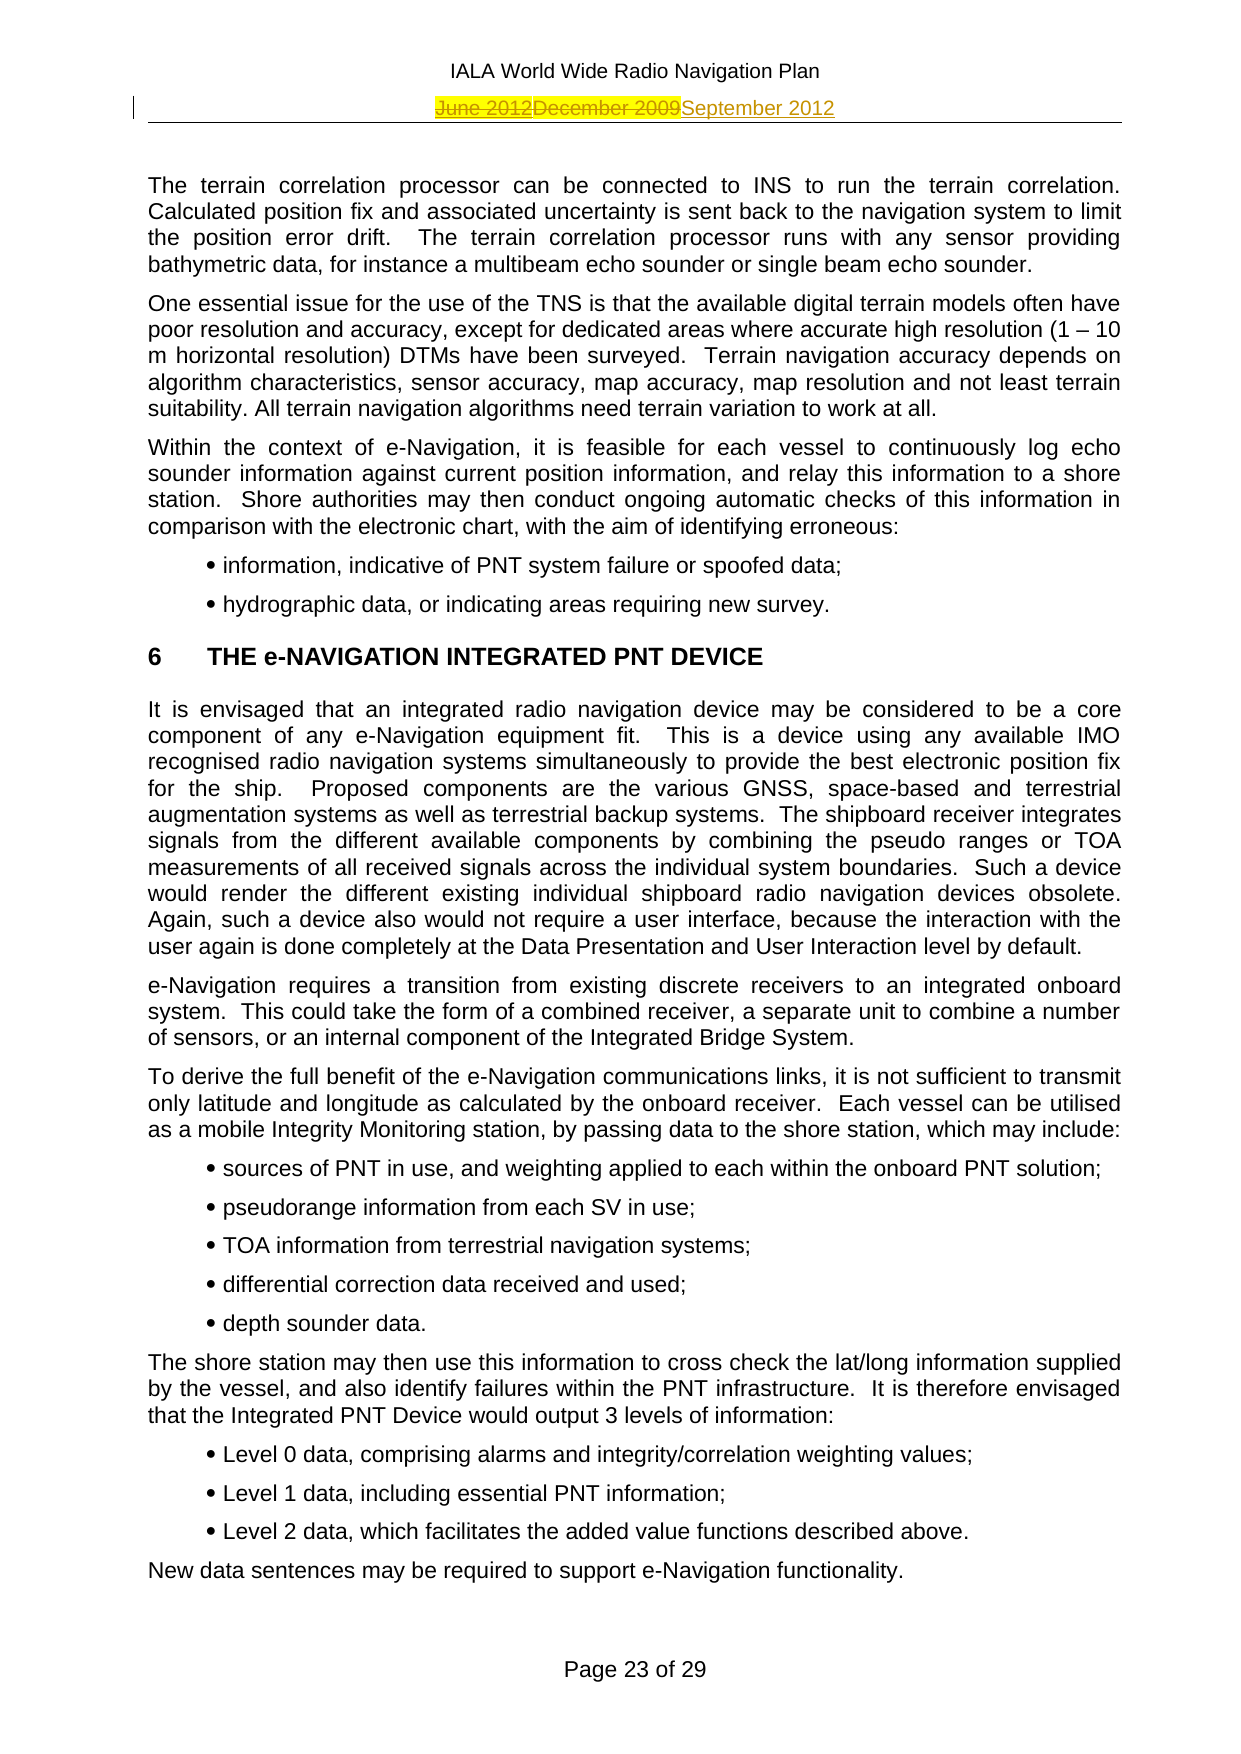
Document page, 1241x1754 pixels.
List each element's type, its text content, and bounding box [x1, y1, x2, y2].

text It is envisaged that an integrated radio navigation device may be considered to be a core component of any e-Navigation equipment fit. This is a device using any available IMO recognised radio navigation systems simultaneously to provide the best electronic position fix for the ship. Proposed components are the various GNSS, space-based and terrestrial augmentation systems as well as terrestrial backup systems. The shipboard receiver integrates signals from the different available components by combining the pseudo ranges or TOA measurements of all received signals across the individual system boundaries. Such a device would render the different existing individual shipboard radio navigation devices obsolete. Again, such a device also would not require a user interface, because the interaction with the user again is done completely at the Data Presentation and User Interaction level by default. [148, 696, 1122, 959]
text The shore station may then use this information to cross check the lat/long information supplied by the vessel, and also identify failures within the PNT infrastructure. It is therefore envisaged that the Integrated PNT Device would output 3 levels of information: [148, 1349, 1122, 1428]
text Level 1 data, including essential PNT information; [207, 1479, 1122, 1506]
text Level 0 data, comprising alarms and integrity/correlation weighting values; [207, 1441, 1122, 1467]
text depth sounder data. [207, 1310, 1122, 1337]
text pseudorange information from each SV in use; [207, 1194, 1122, 1220]
text One essential issue for the use of the TNS is that the available digital terrain models often have poor resolution and accuracy, except for dedicated areas where accurate high resolution (1 – 10 m horizontal resolution) DTMs have been surveyed. Terrain navigation accuracy depends on algorithm characteristics, sensor accuracy, map accuracy, map resolution and not least terrain suitability. All terrain navigation algorithms need terrain variation to work at all. [148, 289, 1122, 421]
text TOA information from terrestrial navigation systems; [207, 1232, 1122, 1259]
text e-Navigation requires a transition from existing discrete receivers to an integrated onboard system. This could take the form of a combined receiver, a separate unit to combine a number of sensors, or an internal component of the Integrated Bridge System. [148, 972, 1122, 1051]
text New data sentences may be required to support e-Navigation functionality. [148, 1557, 1122, 1583]
text differential correction data received and used; [207, 1271, 1122, 1298]
text Level 2 data, which facilitates the added value functions described above. [207, 1518, 1122, 1545]
text information, indicative of PNT system failure or spoofed data; [207, 552, 1122, 578]
text Within the context of e-Navigation, it is feasible for each vessel to continuously log echo sounder information against current position information, and relay this information to a shore station. Shore authorities may then conduct ongoing automatic checks of this information in comparison with the electronic chart, with the aim of identifying erroneous: [148, 434, 1122, 539]
text To derive the full benefit of the e-Navigation communications links, it is not sufficient to transmit only latitude and longitude as calculated by the onboard receiver. Each vessel can be utilised as a mobile Integrity Monitoring station, by passing data to the shore station, which may include: [148, 1063, 1122, 1142]
text sources of PNT in use, and weighting applied to each within the onboard PNT solution; [207, 1155, 1122, 1181]
text hydrographic data, or indicating areas requiring new survey. [207, 591, 1122, 617]
subtitle The e-Navigation Integrated PNT Device [148, 642, 1122, 671]
text The terrain correlation processor can be connected to INS to run the terrain correlation. Calculated position fix and associated uncertainty is sent back to the navigation system to limit the position error drift. The terrain correlation processor runs with any sensor providing bathymetric data, for instance a multibeam echo sounder or single beam echo sounder. [148, 172, 1122, 277]
